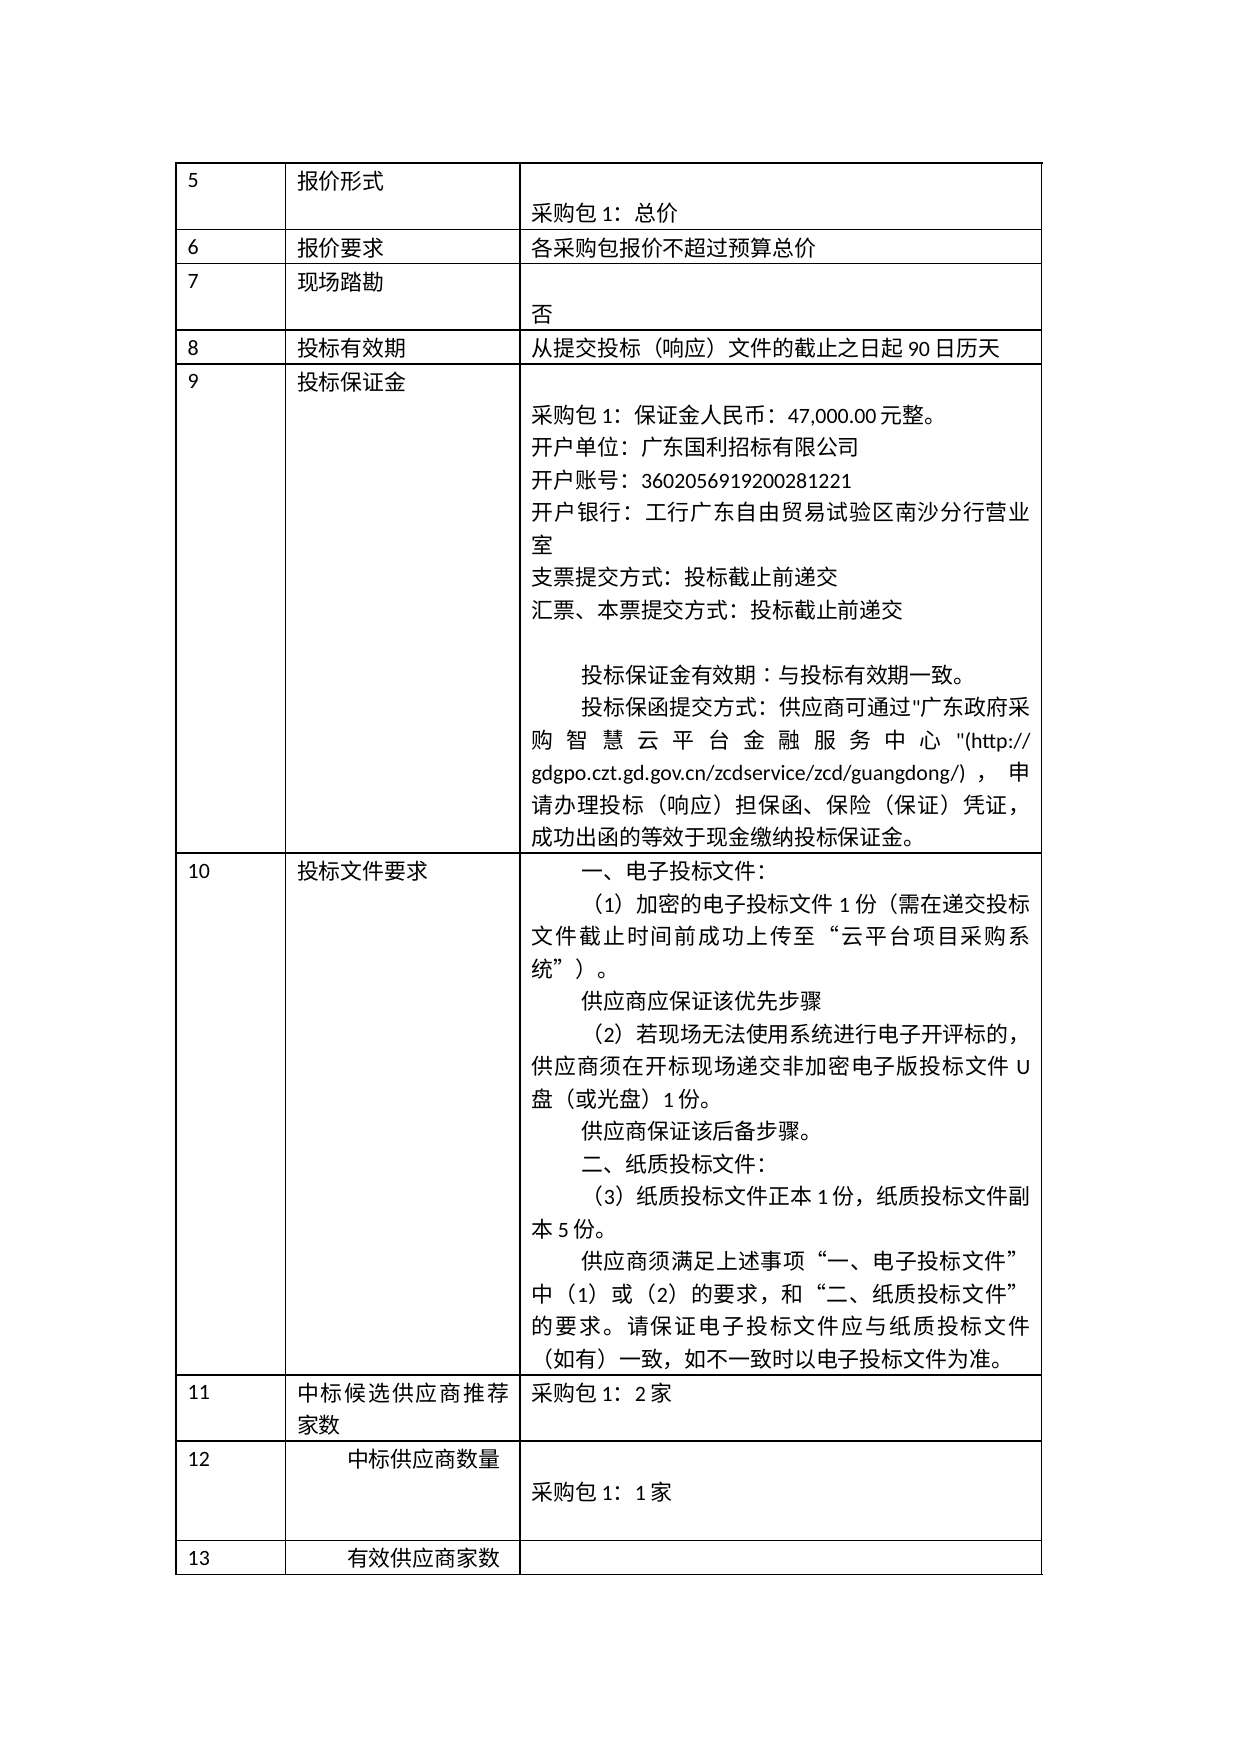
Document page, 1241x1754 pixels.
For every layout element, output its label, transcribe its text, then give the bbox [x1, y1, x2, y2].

table_cell 中标候选供应商推荐家数 [286, 1376, 519, 1440]
table_cell 投标保证金 [286, 365, 519, 852]
table_cell 投标文件要求 [286, 854, 519, 1374]
table_cell 7 [177, 264, 285, 329]
table_cell 采购包1：总价 [521, 164, 1041, 228]
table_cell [521, 1541, 1041, 1573]
table_cell 中标供应商数量 [286, 1442, 519, 1539]
table_cell 采购包1：1家 [521, 1442, 1041, 1539]
table_cell 一、电子投标文件： （1）加密的电子投标文件 1 份（需在递交投标文件截止时间前成功上传至“云平台项目采购系统”）。 供应商应保证该优先步骤 （2）若现场无法使用系统进行电子开评标的，供应商须在开标现场递交非加密电子版投标文件U盘（或光盘）1份。 供应商保证该后备步骤。 二、纸质投标文件： （3）纸质投标文件正本1份，纸质投标文件副本5份。 供应商须满足上述事项“一、电子投标文件”中（1）或（2）的要求，和“二、纸质投标文件”的要求。请保证电子投标文件应与纸质投标文件（如有）一致，如不一致时以电子投标文件为准。 [521, 854, 1041, 1374]
table_cell 5 [177, 164, 285, 228]
table_cell 报价形式 [286, 164, 519, 228]
table_cell 从提交投标（响应）文件的截止之日起90日历天 [521, 331, 1041, 363]
table_cell 投标有效期 [286, 331, 519, 363]
table_cell 报价要求 [286, 230, 519, 263]
table_cell 有效供应商家数 [286, 1541, 519, 1573]
table_cell 12 [177, 1442, 285, 1539]
table_cell 否 [521, 264, 1041, 329]
table_cell 10 [177, 854, 285, 1374]
table_cell 11 [177, 1376, 285, 1440]
table_cell 现场踏勘 [286, 264, 519, 329]
table_cell 13 [177, 1541, 285, 1573]
table_cell 各采购包报价不超过预算总价 [521, 230, 1041, 263]
table_cell 9 [177, 365, 285, 852]
table_cell 6 [177, 230, 285, 263]
table_cell 8 [177, 331, 285, 363]
table_cell 采购包1：保证金人民币：47,000.00元整。 开户单位：广东国利招标有限公司 开户账号：3602056919200281221 开户银行：工行广东自由贸易试验区南沙分行营业室 支票提交方式：投标截止前递交 汇票、本票提交方式：投标截止前递交 投标保证金有效期∶与投标有效期一致。 投标保函提交方式：供应商可通过"广东政府采购智慧云平台金融服务中心"(http://gdgpo.czt.gd.gov.cn/zcdservice/zcd/guangdong/)，申请办理投标（响应）担保函、保险（保证）凭证，成功出函的等效于现金缴纳投标保证金。 [521, 365, 1041, 852]
table_cell 采购包1：2家 [521, 1376, 1041, 1440]
